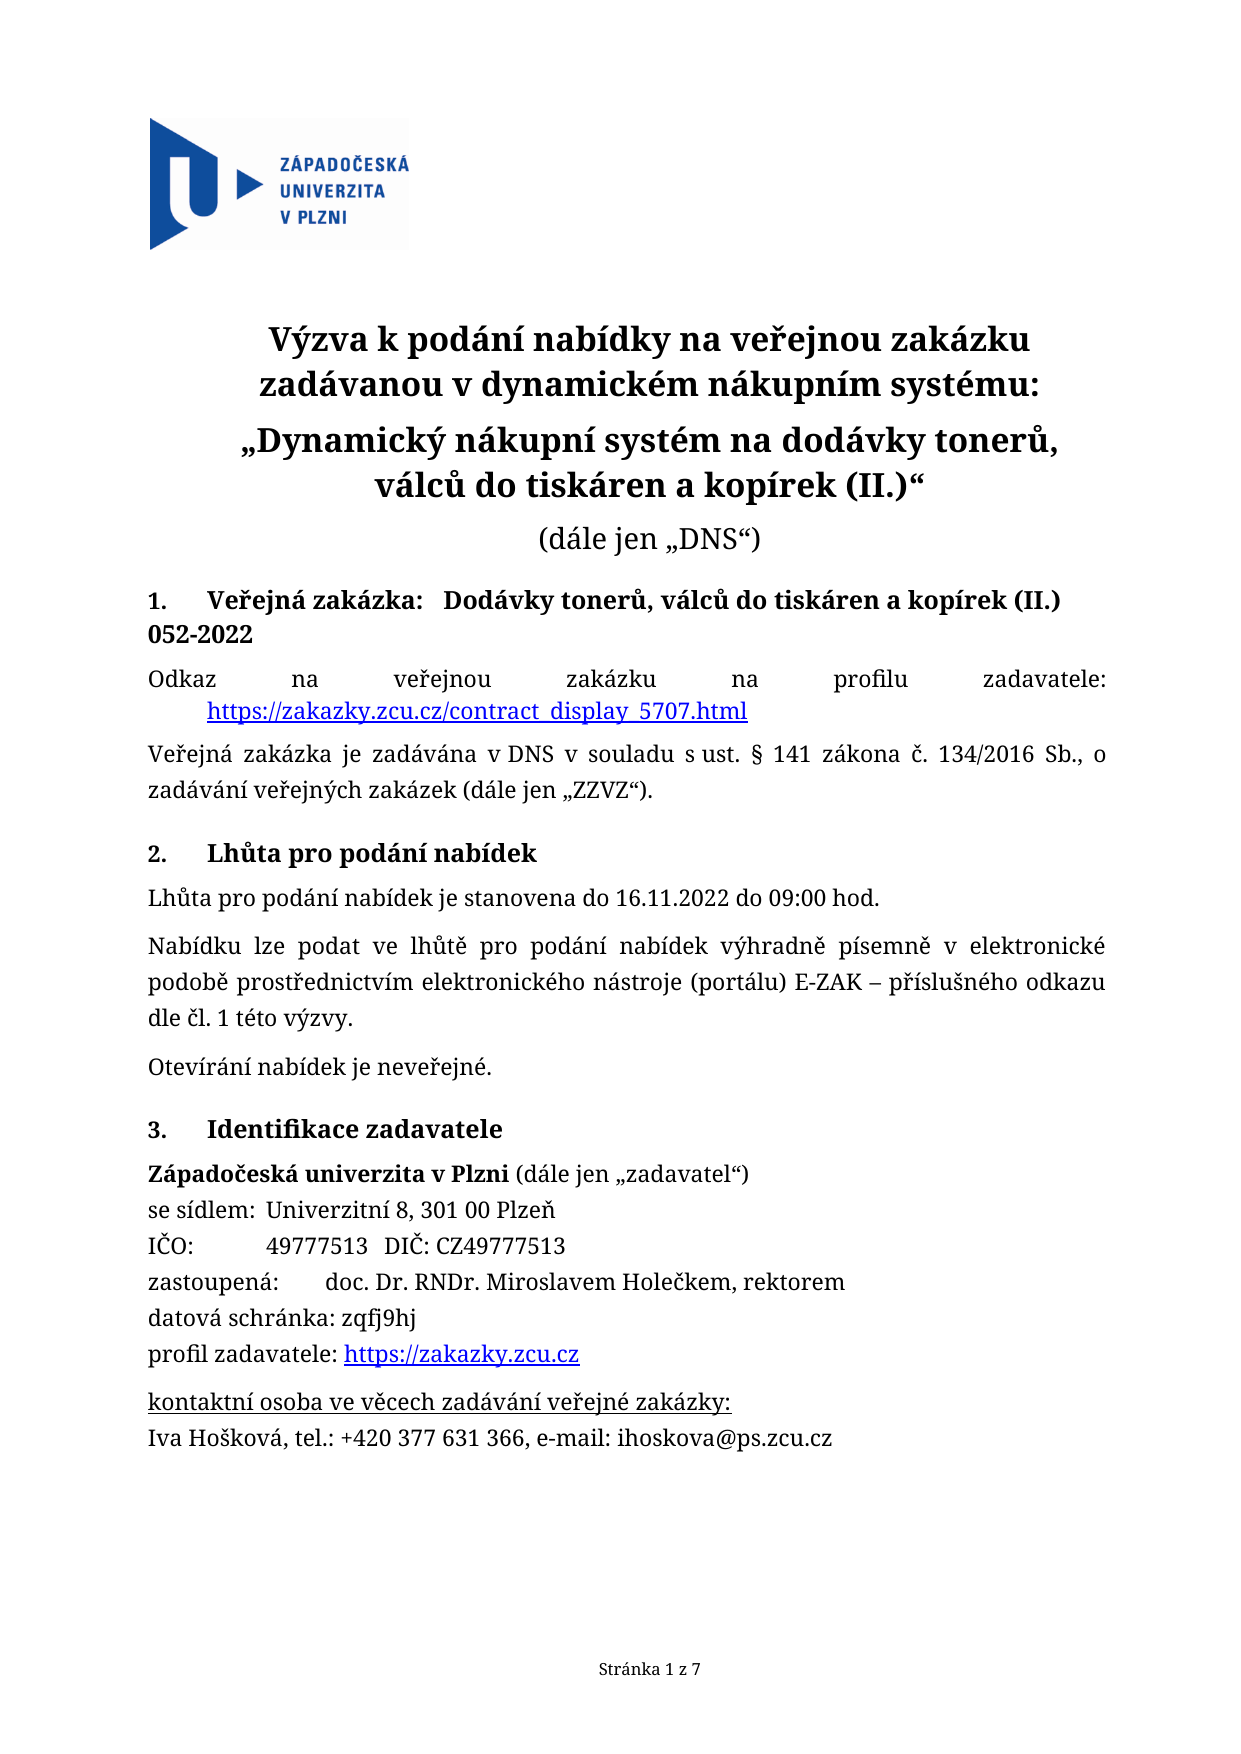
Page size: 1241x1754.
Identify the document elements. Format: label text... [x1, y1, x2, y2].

text Iva Hošková, tel.: +420 377 631 366, e-mail: ihoskova@ps.zcu.cz [148, 1422, 1107, 1453]
text profil zadavatele: https://zakazky.zcu.cz [148, 1338, 1107, 1369]
text datová schránka: zqfj9hj [148, 1302, 1107, 1333]
text Otevírání nabídek je neveřejné. [148, 1051, 1107, 1082]
text Lhůta pro podání nabídek je stanovena do 16.11.2022 do 09:00 hod. [148, 882, 1107, 913]
text se sídlem: Univerzitní 8, 301 00 Plzeň [148, 1194, 1107, 1225]
text kontaktní osoba ve věcech zadávání veřejné zakázky: [148, 1386, 1107, 1417]
picture [150, 118, 409, 250]
text IČO: 49777513 DIČ: CZ49777513 [148, 1230, 1107, 1261]
subtitle Identifikace zadavatele [148, 1112, 1107, 1146]
text Veřejná zakázka je zadávána v DNS v souladu s ust. § 141 zákona č. 134/2016 Sb., o zadávání veřejných zakázek (dále jen „ZZVZ“). [148, 738, 1107, 806]
subtitle Lhůta pro podání nabídek [148, 835, 1107, 869]
text Výzva k podání nabídky na veřejnou zakázku zadávanou v dynamickém nákupním systému: [192, 316, 1107, 406]
text Západočeská univerzita v Plzni (dále jen „zadavatel“) [148, 1158, 1107, 1189]
text zastoupená: doc. Dr. RNDr. Miroslavem Holečkem, rektorem [148, 1266, 1107, 1297]
subtitle Veřejná zakázka: Dodávky tonerů, válců do tiskáren a kopírek (II.) 052-2022 [148, 583, 1107, 651]
text (dále jen „DNS“) [192, 518, 1107, 558]
text Nabídku lze podat ve lhůtě pro podání nabídek výhradně písemně v elektronické podobě prostřednictvím elektronického nástroje (portálu) E-ZAK – příslušného odkazu dle čl. 1 této výzvy. [148, 930, 1107, 1033]
text „Dynamický nákupní systém na dodávky tonerů, válců do tiskáren a kopírek (II.)“ [192, 417, 1107, 508]
text Odkaz na veřejnou zakázku na profilu zadavatele: https://zakazky.zcu.cz/contract_display_5707.html [148, 663, 1107, 726]
